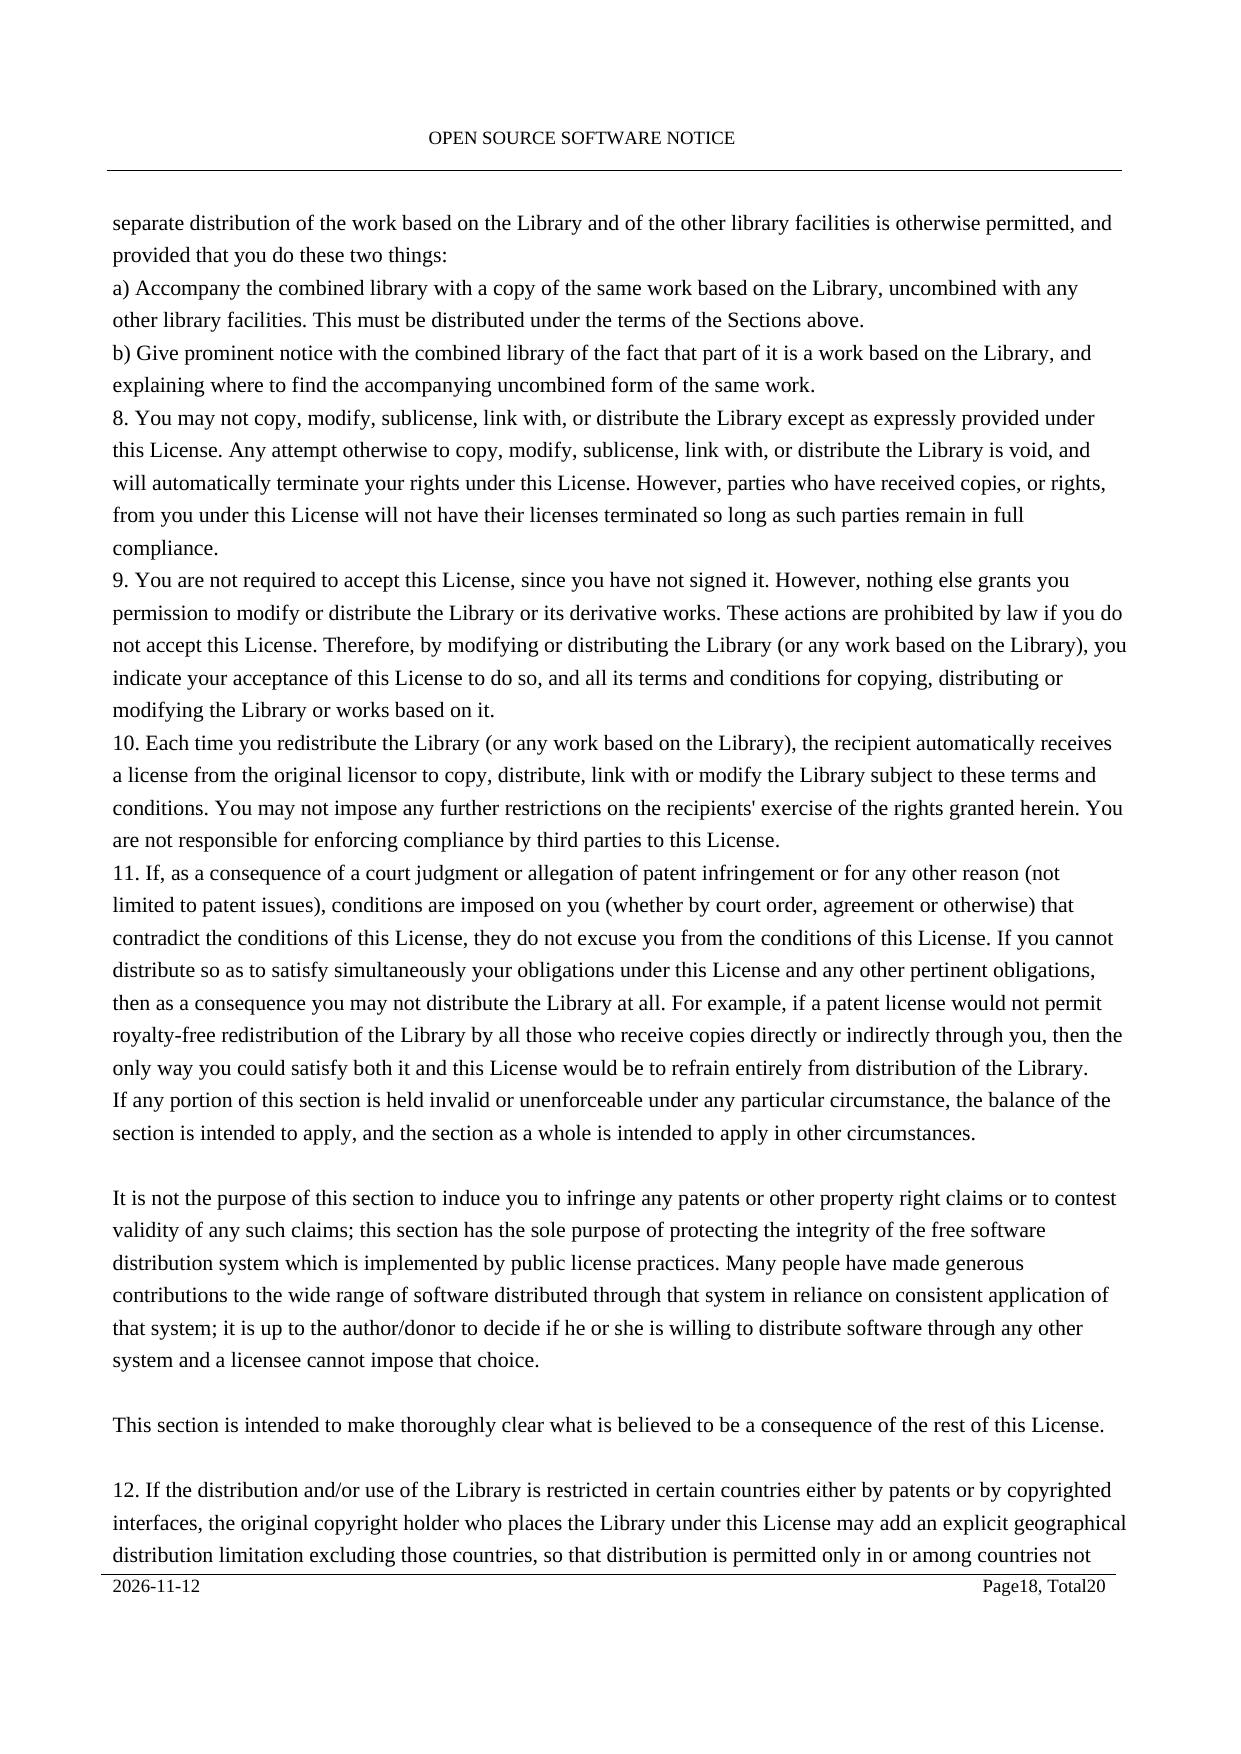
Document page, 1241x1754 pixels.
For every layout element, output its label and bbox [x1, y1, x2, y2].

text [112, 206, 1128, 1571]
